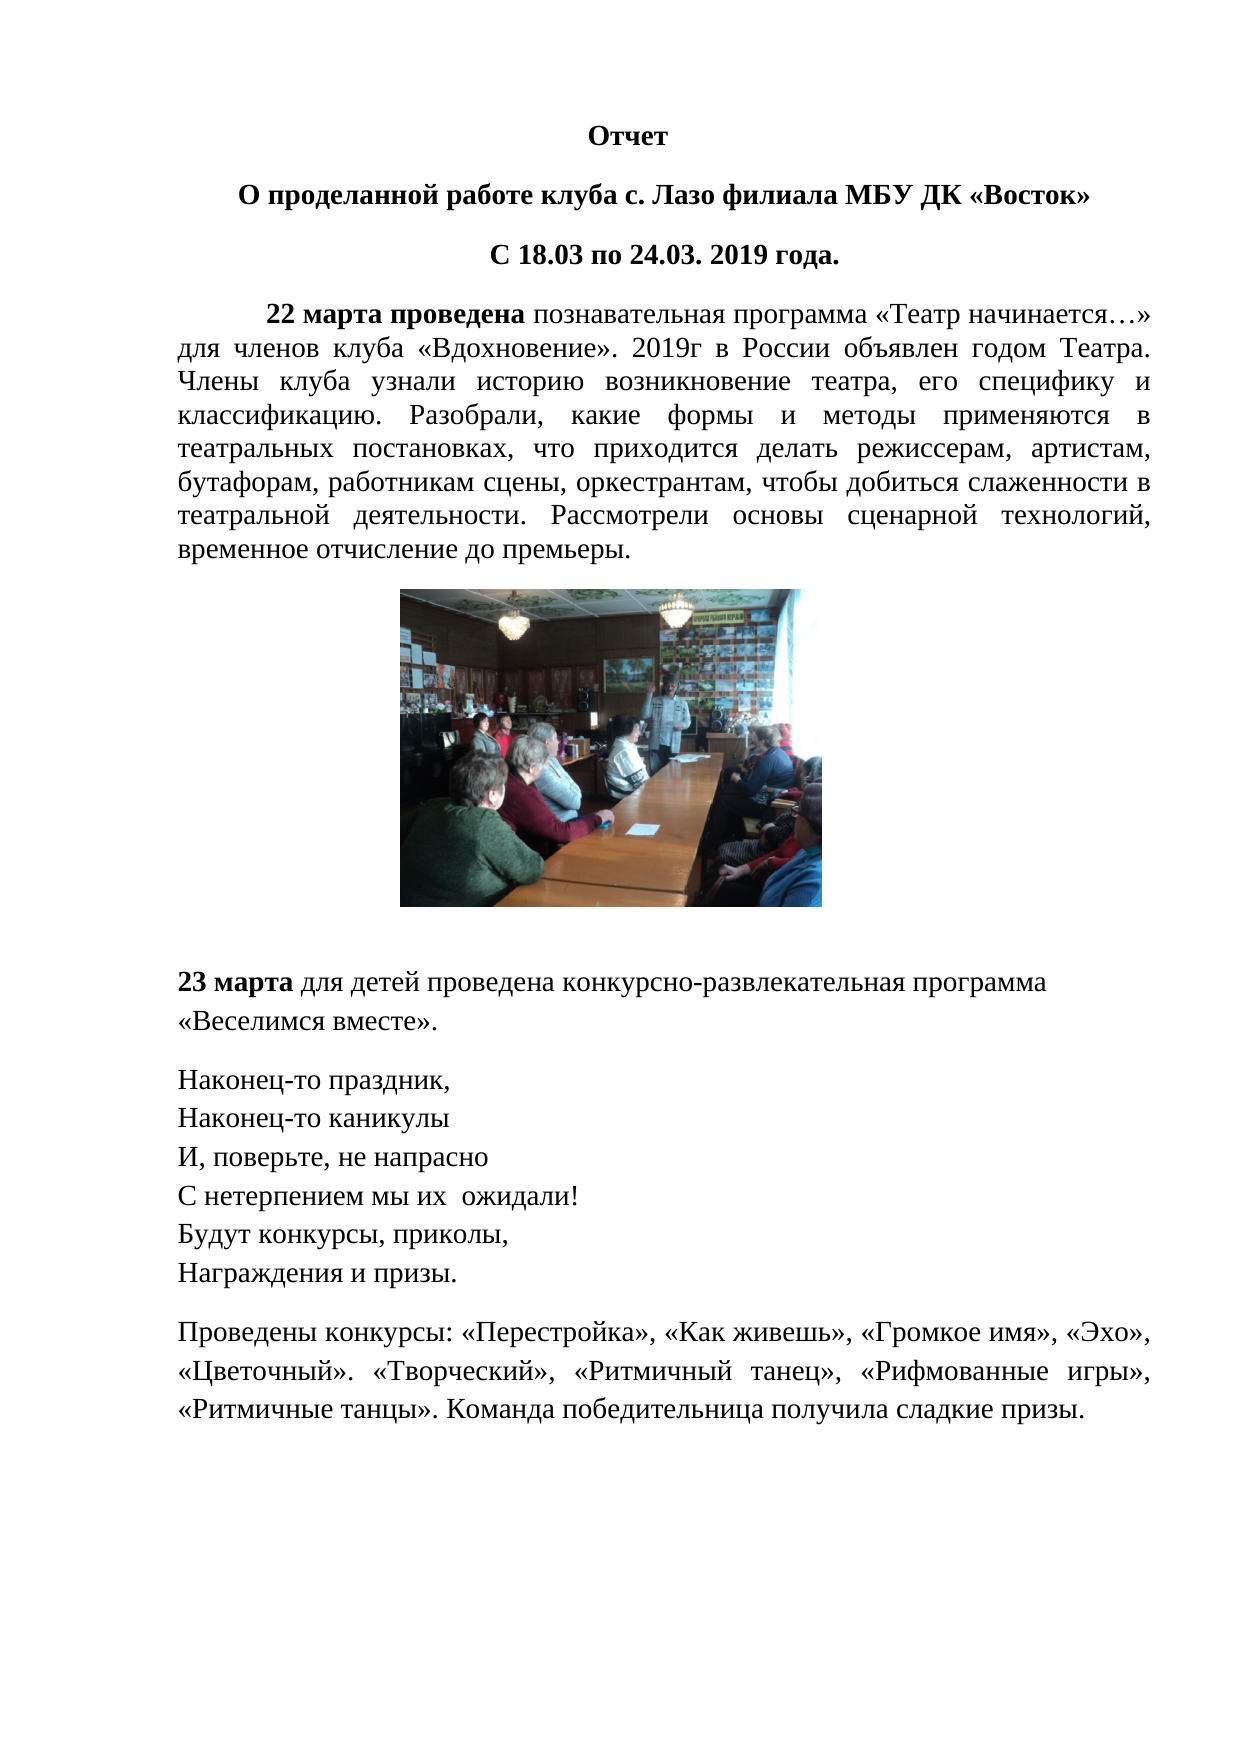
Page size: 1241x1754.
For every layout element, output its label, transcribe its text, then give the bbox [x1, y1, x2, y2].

text Отчет [177, 118, 1078, 152]
text Наконец-то праздник, Наконец-то каникулы И, поверьте, не напрасно С нетерпением мы их ожидали! Будут конкурсы, приколы, Награждения и призы. [177, 1062, 1152, 1288]
text 22 марта проведена познавательная программа «Театр начинается…» для членов клуба «Вдохновение». 2019г в России объявлен годом Театра. Члены клуба узнали историю возникновение театра, его специфику и классификацию. Разобрали, какие формы и методы применяются в театральных постановках, что приходится делать режиссерам, артистам, бутафорам, работникам сцены, оркестрантам, чтобы добиться слаженности в театральной деятельности. Рассмотрели основы сценарной технологий, временное отчисление до премьеры. [177, 296, 1152, 564]
text 23 марта для детей проведена конкурсно-развлекательная программа «Веселимся вместе». [177, 964, 1152, 1036]
text С 18.03 по 24.03. 2019 года. [177, 237, 1152, 270]
text Проведены конкурсы: «Перестройка», «Как живешь», «Громкое имя», «Эхо», «Цветочный». «Творческий», «Ритмичный танец», «Рифмованные игры», «Ритмичные танцы». Команда победительница получила сладкие призы. [177, 1386, 1152, 1425]
text О проделанной работе клуба с. Лазо филиала МБУ ДК «Восток» [177, 177, 1152, 211]
picture [400, 589, 822, 907]
